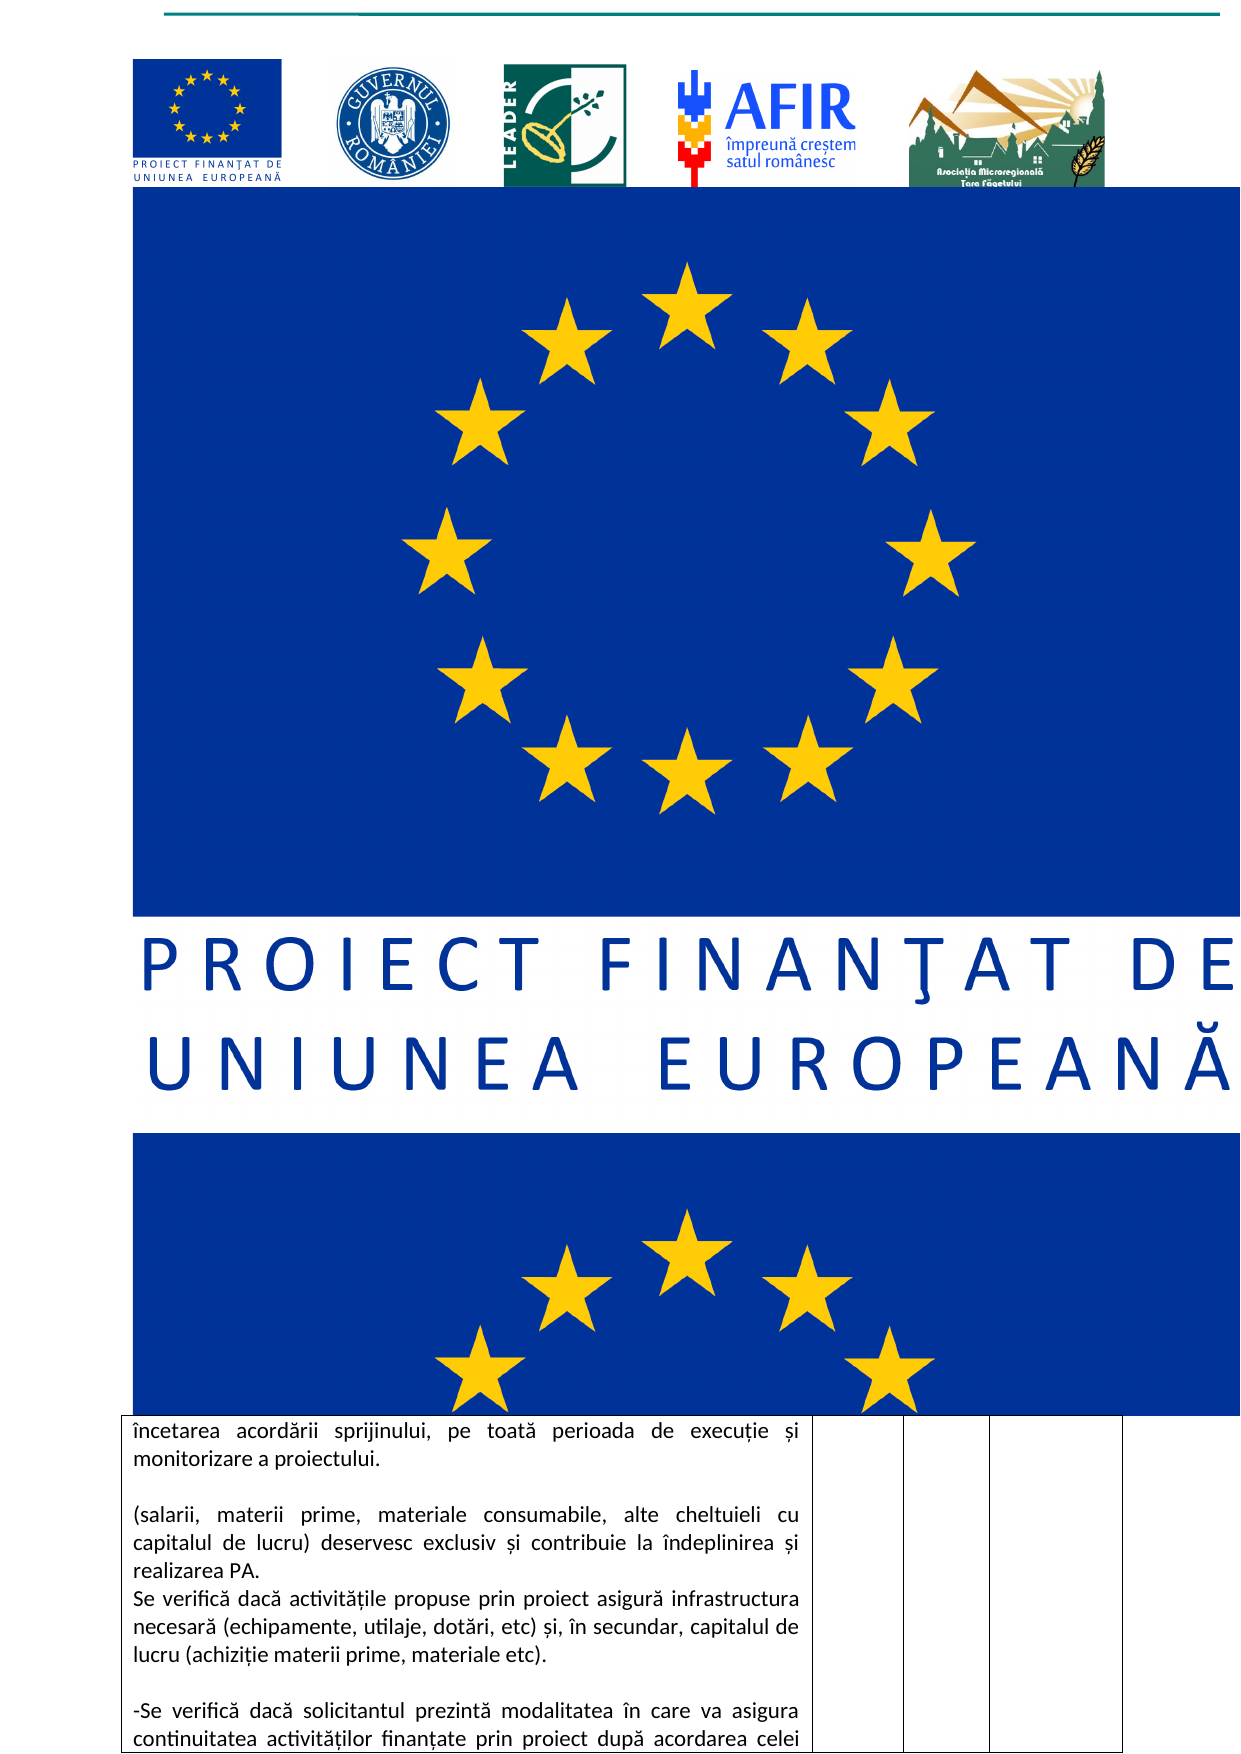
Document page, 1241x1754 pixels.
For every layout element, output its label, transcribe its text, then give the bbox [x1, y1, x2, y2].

table_cell [813, 1416, 903, 1752]
picture [907, 70, 1105, 186]
table_cell [904, 1416, 989, 1752]
picture [132, 59, 1241, 1416]
table_cell [990, 1416, 1122, 1752]
